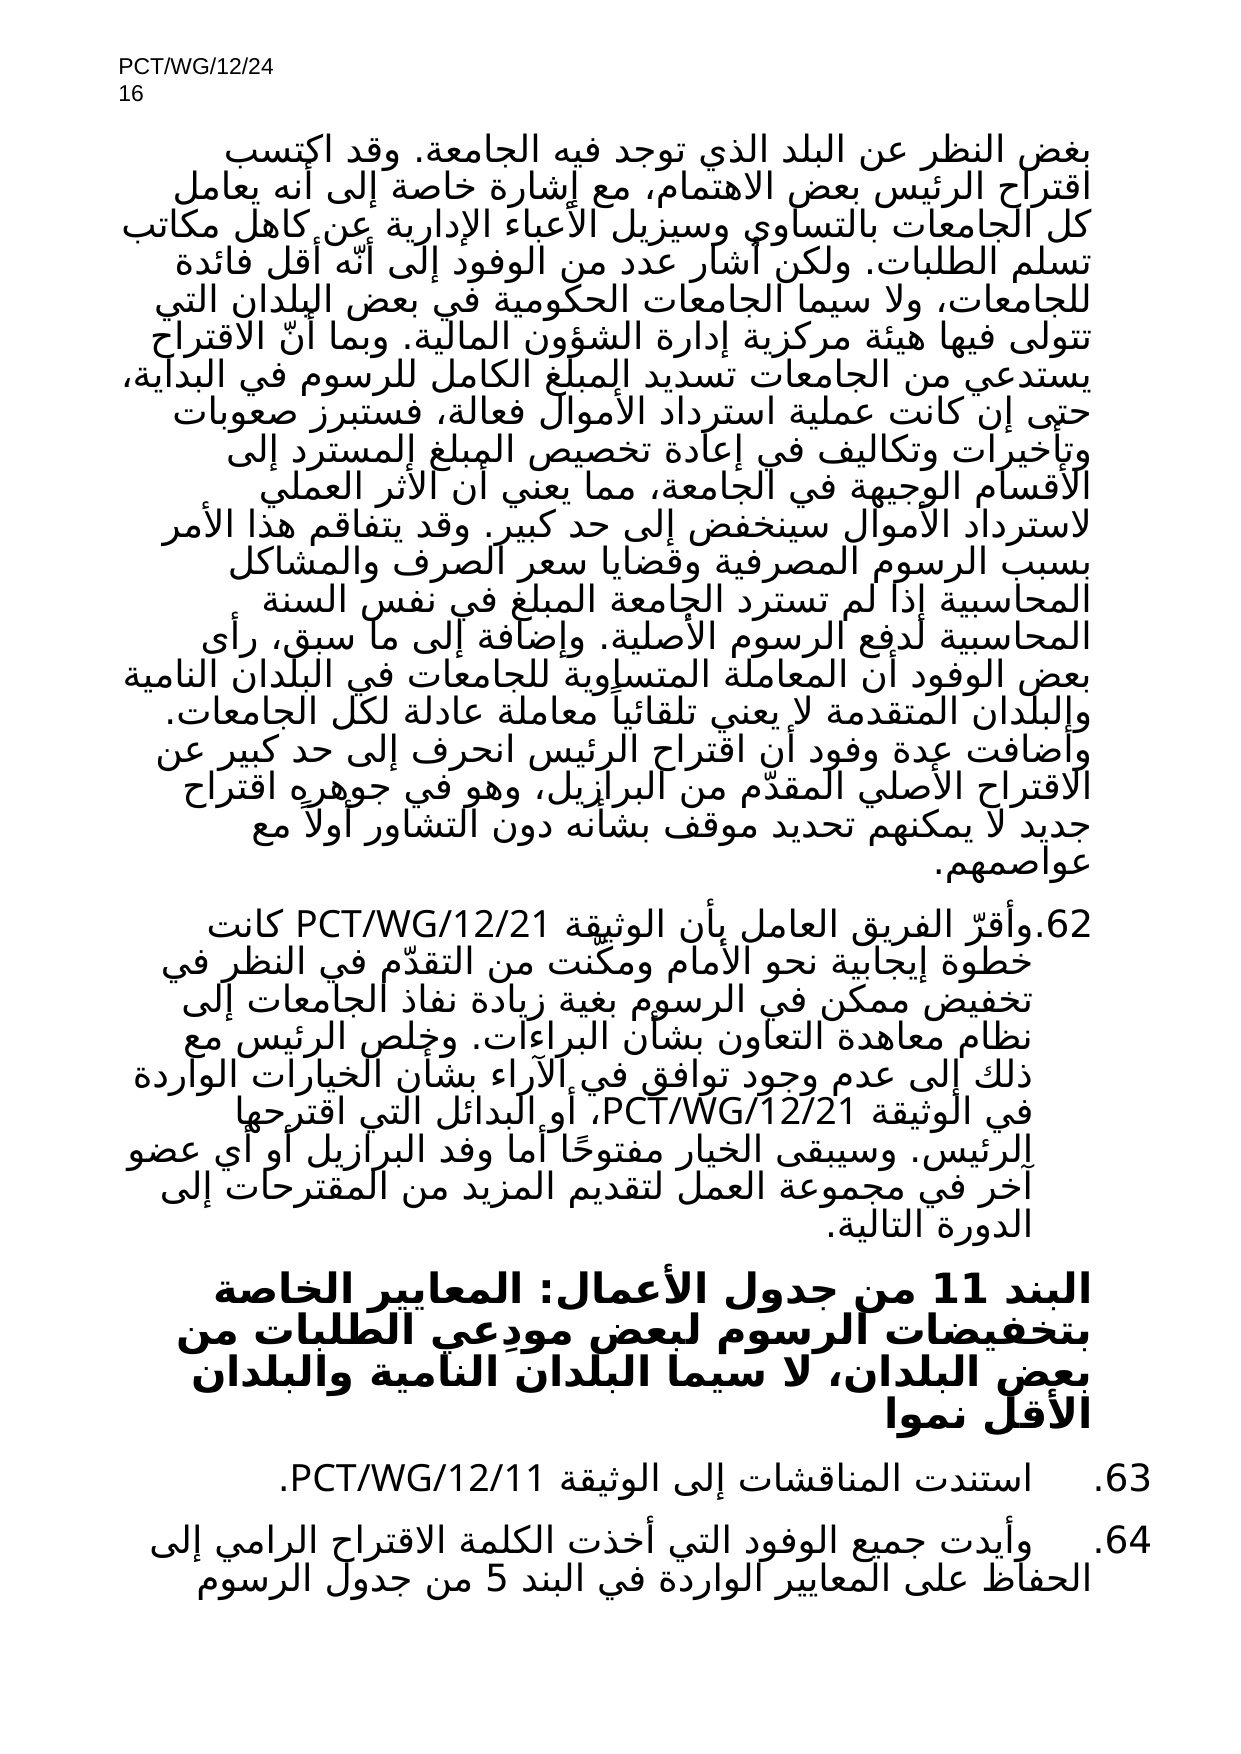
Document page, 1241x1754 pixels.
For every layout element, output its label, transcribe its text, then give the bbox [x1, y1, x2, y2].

text وأقرّ الفريق العامل بأن الوثيقة PCT/WG/12/21 كانت خطوة إيجابية نحو الأمام ومكّنت من التقدّم في النظر في تخفيض ممكن في الرسوم بغية زيادة نفاذ الجامعات إلى نظام معاهدة التعاون بشأن البراءات. وخلص الرئيس مع ذلك إلى عدم وجود توافق في الآراء بشأن الخيارات الواردة في الوثيقة PCT/WG/12/21، أو البدائل التي اقترحها الرئيس. وسيبقى الخيار مفتوحًا أما وفد البرازيل أو أي عضو آخر في مجموعة العمل لتقديم المزيد من المقترحات إلى الدورة التالية. [118, 907, 1033, 1245]
subtitle البند 11 من جدول الأعمال: المعايير الخاصة بتخفيضات الرسوم لبعض مودِعي الطلبات من بعض البلدان، لا سيما البلدان النامية والبلدان الأقل نموا [118, 1270, 1092, 1436]
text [118, 132, 1092, 882]
text استندت المناقشات إلى الوثيقة PCT/WG/12/11. [118, 1461, 1092, 1499]
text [118, 1524, 1092, 1599]
